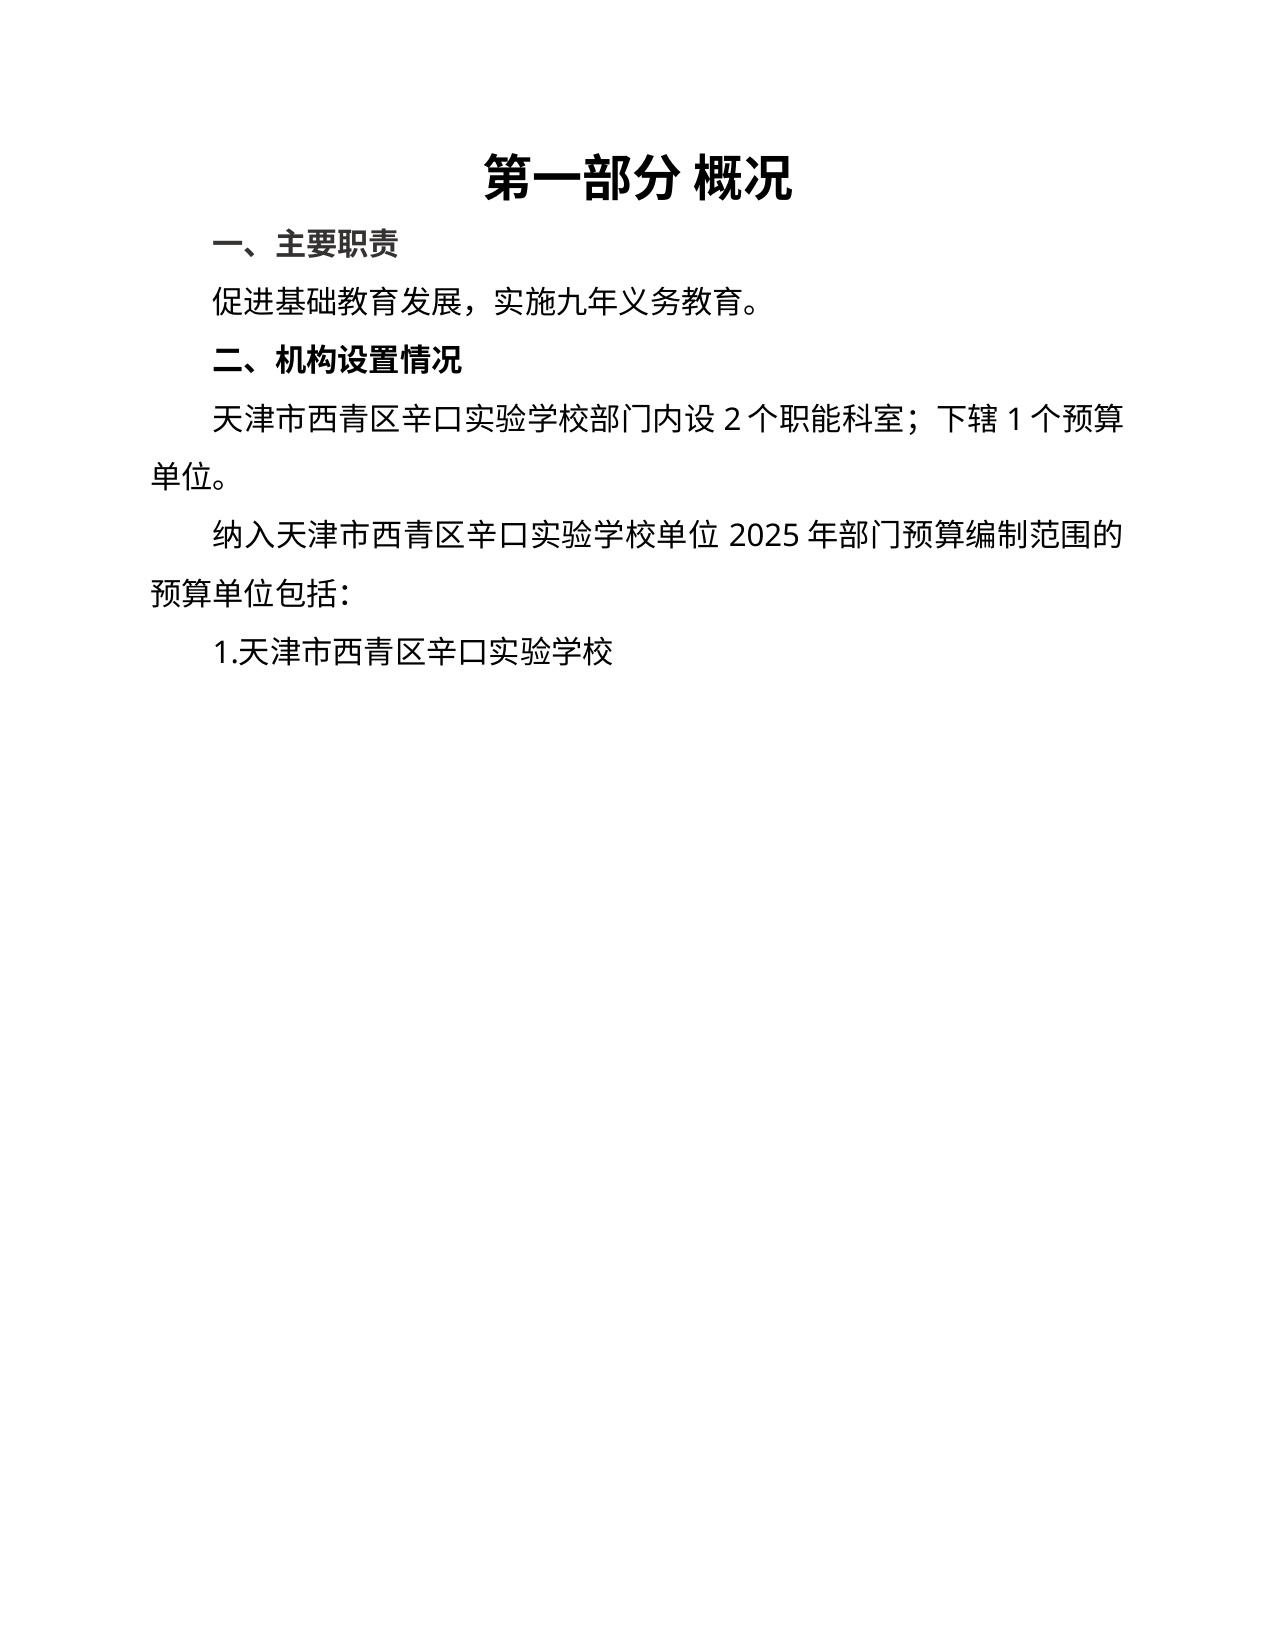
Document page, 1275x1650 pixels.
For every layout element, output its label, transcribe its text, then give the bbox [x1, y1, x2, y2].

text 促进基础教育发展，实施九年义务教育。 [150, 267, 1125, 325]
text 第一部分 概况 [150, 150, 1125, 208]
text 二、机构设置情况 [150, 325, 1125, 383]
text 纳入天津市西青区辛口实验学校单位2025年部门预算编制范围的预算单位包括： [150, 500, 1125, 617]
text 一、主要职责 [150, 208, 1125, 267]
text 1.天津市西青区辛口实验学校 [150, 617, 1125, 675]
text 天津市西青区辛口实验学校部门内设2个职能科室；下辖1个预算单位。 [150, 383, 1125, 500]
